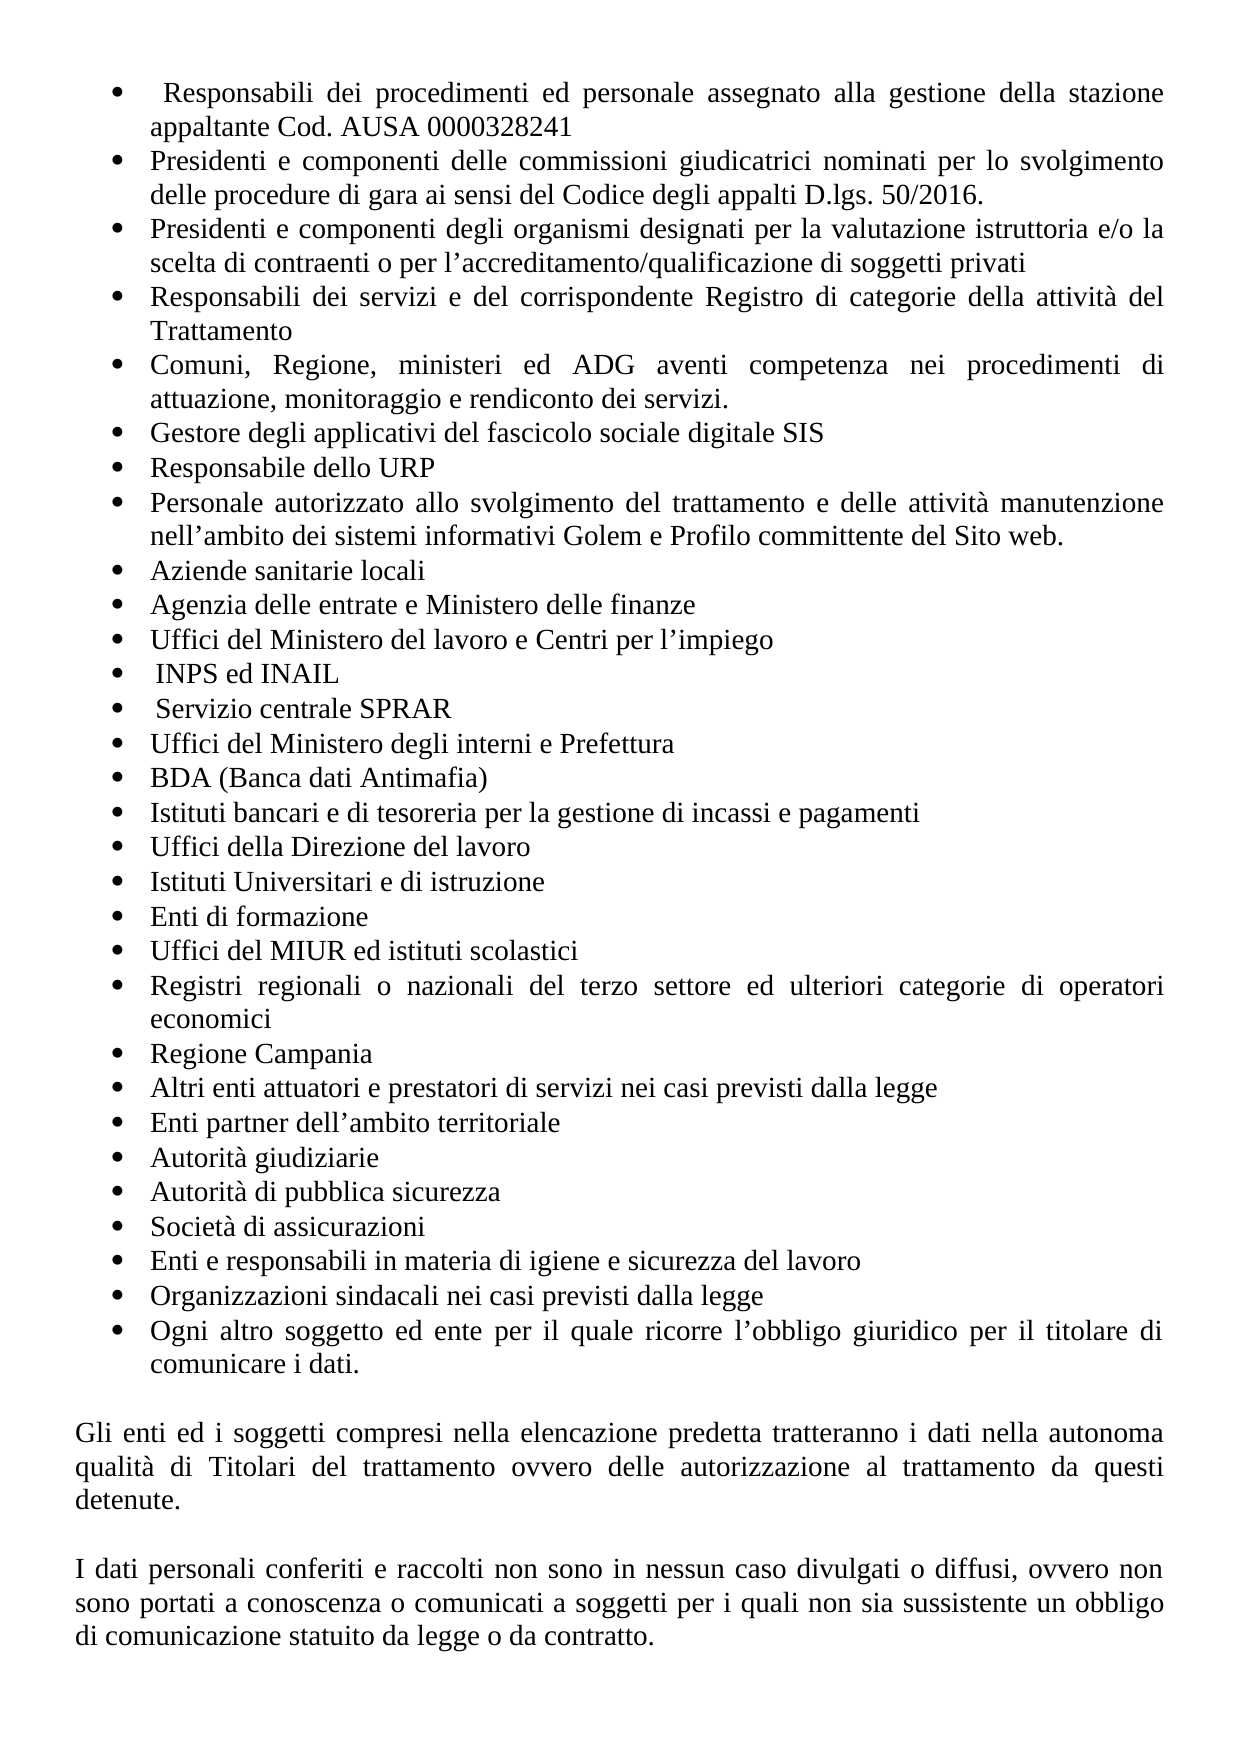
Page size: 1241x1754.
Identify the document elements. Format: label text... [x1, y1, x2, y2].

list Società di assicurazioni [112, 1209, 1165, 1243]
list BDA (Banca dati Antimafia) [112, 760, 1165, 794]
list Personale autorizzato allo svolgimento del trattamento e delle attività manutenzione nell’ambito dei sistemi informativi Golem e Profilo committente del Sito web. [112, 485, 1165, 552]
list Uffici del MIUR ed istituti scolastici [112, 933, 1165, 967]
list Enti e responsabili in materia di igiene e sicurezza del lavoro [112, 1243, 1165, 1277]
list Organizzazioni sindacali nei casi previsti dalla legge [112, 1278, 1165, 1312]
list Responsabili dei procedimenti ed personale assegnato alla gestione della stazione appaltante Cod. AUSA 0000328241 [112, 75, 1165, 142]
list Enti di formazione [112, 899, 1165, 932]
list Aziende sanitarie locali [112, 553, 1165, 587]
list Agenzia delle entrate e Ministero delle finanze [112, 587, 1165, 621]
list Ogni altro soggetto ed ente per il quale ricorre l’obbligo giuridico per il titolare di comunicare i dati. [112, 1313, 1165, 1380]
list Autorità di pubblica sicurezza [112, 1174, 1165, 1208]
list Responsabile dello URP [112, 450, 1165, 484]
list Regione Campania [112, 1036, 1165, 1070]
list Presidenti e componenti degli organismi designati per la valutazione istruttoria e/o la scelta di contraenti o per l’accreditamento/qualificazione di soggetti privati [112, 211, 1165, 278]
list Altri enti attuatori e prestatori di servizi nei casi previsti dalla legge [112, 1071, 1165, 1104]
list Responsabili dei servizi e del corrispondente Registro di categorie della attività del Trattamento [112, 279, 1165, 347]
list Uffici del Ministero degli interni e Prefettura [112, 726, 1165, 759]
list Enti partner dell’ambito territoriale [112, 1105, 1165, 1139]
text I dati personali conferiti e raccolti non sono in nessun caso divulgati o diffusi, ovvero non sono portati a conoscenza o comunicati a soggetti per i quali non sia sussistente un obbligo di comunicazione statuito da legge o da contratto. [75, 1551, 1165, 1652]
list Istituti Universitari e di istruzione [112, 864, 1165, 898]
list Autorità giudiziarie [112, 1140, 1165, 1173]
list Servizio centrale SPRAR [112, 691, 1165, 725]
list Uffici del Ministero del lavoro e Centri per l’impiego [112, 622, 1165, 656]
list Registri regionali o nazionali del terzo settore ed ulteriori categorie di operatori economici [112, 968, 1165, 1035]
list Comuni, Regione, ministeri ed ADG aventi competenza nei procedimenti di attuazione, monitoraggio e rendiconto dei servizi. [112, 347, 1165, 415]
text Gli enti ed i soggetti compresi nella elencazione predetta tratteranno i dati nella autonoma qualità di Titolari del trattamento ovvero delle autorizzazione al trattamento da questi detenute. [75, 1415, 1165, 1516]
list Presidenti e componenti delle commissioni giudicatrici nominati per lo svolgimento delle procedure di gara ai sensi del Codice degli appalti D.lgs. 50/2016. [112, 143, 1165, 210]
list INPS ed INAIL [112, 657, 1165, 690]
list Uffici della Direzione del lavoro [112, 829, 1165, 863]
list Gestore degli applicativi del fascicolo sociale digitale SIS [112, 416, 1165, 449]
list Istituti bancari e di tesoreria per la gestione di incassi e pagamenti [112, 795, 1165, 829]
